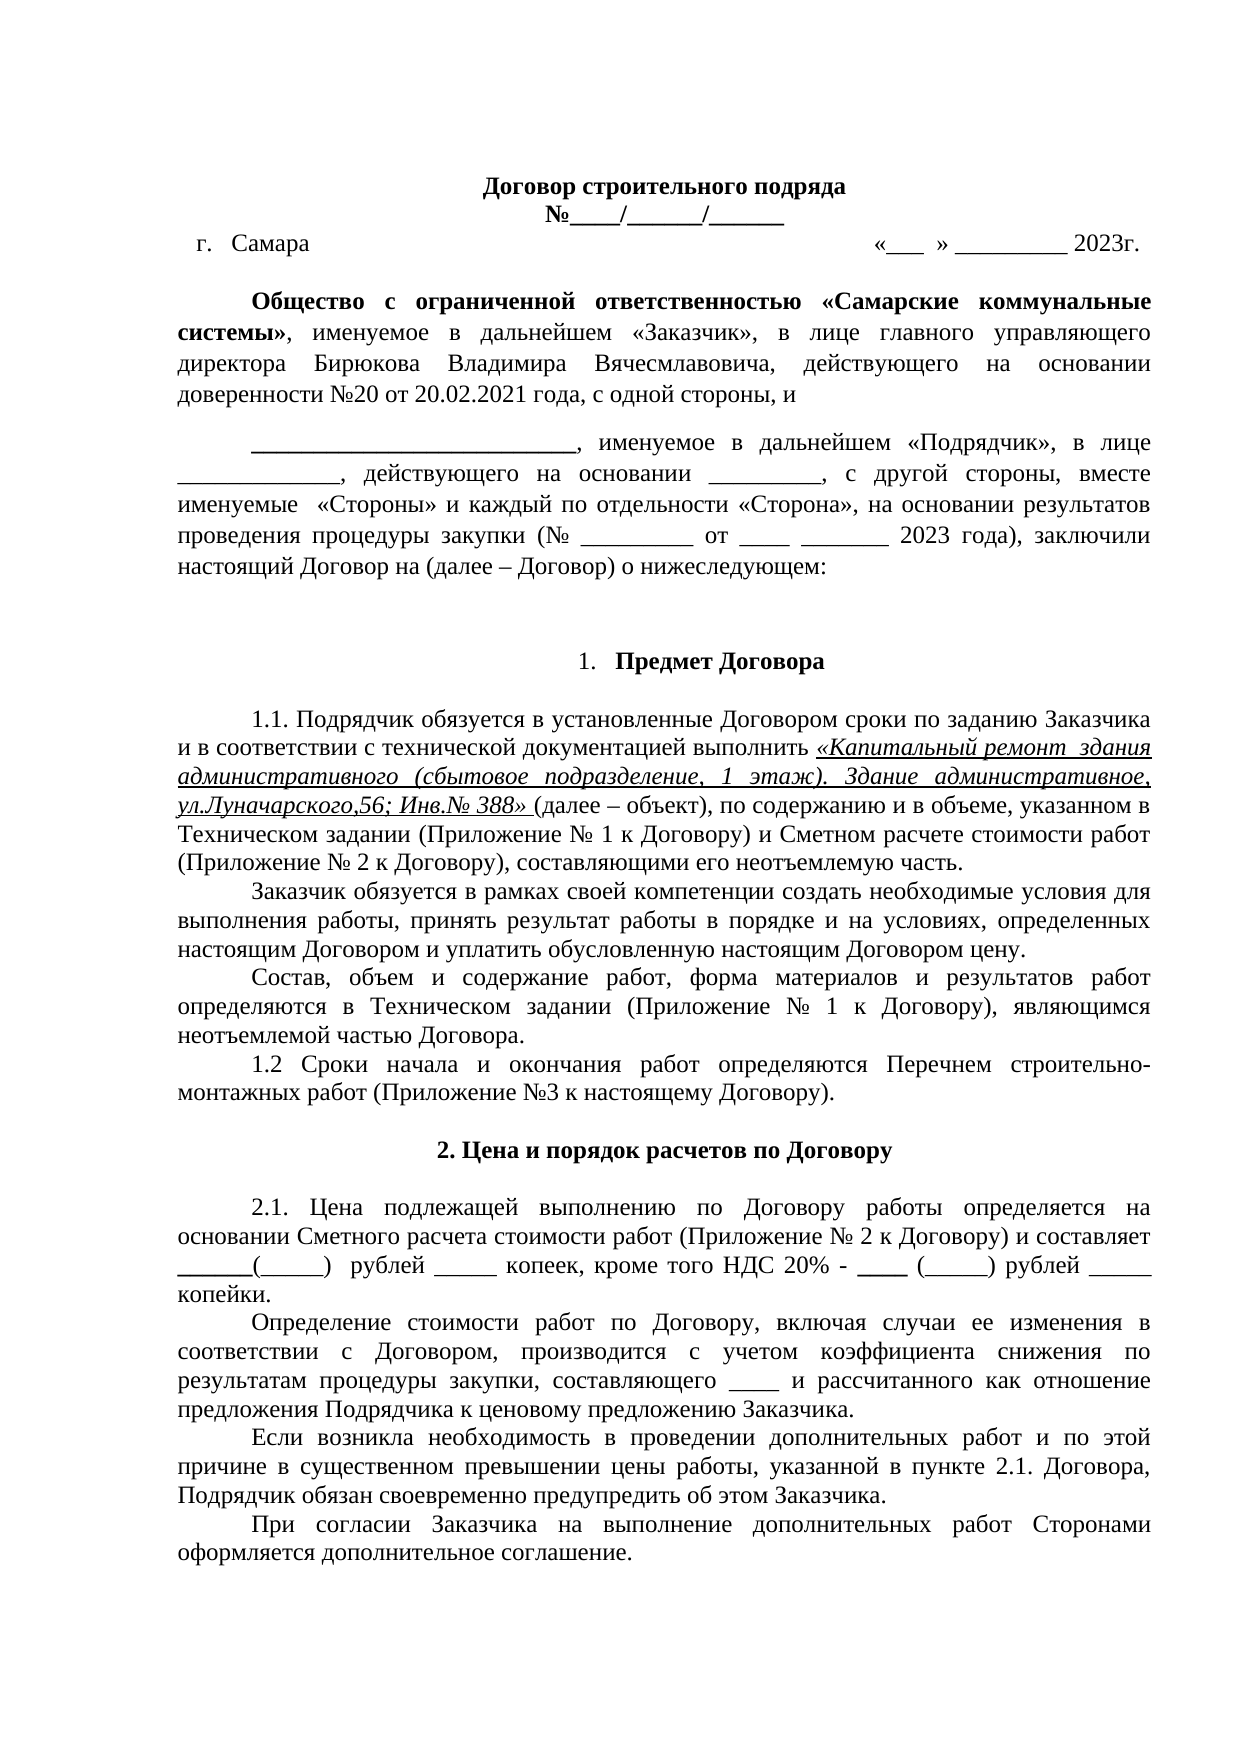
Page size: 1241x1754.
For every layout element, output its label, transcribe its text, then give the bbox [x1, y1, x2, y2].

text Состав, объем и содержание работ, форма материалов и результатов работ определяются в Техническом задании (Приложение № 1 к Договору), являющимся неотъемлемой частью Договора. [177, 962, 1152, 1049]
text Договор строительного подряда [177, 171, 1152, 199]
text Если возникла необходимость в проведении дополнительных работ и по этой причине в существенном превышении цены работы, указанной в пункте 2.1. Договора, Подрядчик обязан своевременно предупредить об этом Заказчика. [177, 1422, 1152, 1509]
text __________________________, именуемое в дальнейшем «Подрядчик», в лице _____________, действующего на основании _________, с другой стороны, вместе именуемые «Стороны» и каждый по отдельности «Сторона», на основании результатов проведения процедуры закупки (№ _________ от ____ _______ 2023 года), заключили настоящий Договор на (далее – Договор) о нижеследующем: [177, 427, 1152, 579]
text 2. Цена и порядок расчетов по Договору [177, 1135, 1152, 1164]
text №____/______/______ [177, 199, 1152, 228]
list Предмет Договора [251, 646, 1152, 675]
text 1.2 Сроки начала и окончания работ определяются Перечнем строительно-монтажных работ (Приложение №3 к настоящему Договору). [177, 1049, 1152, 1106]
text 1.1. Подрядчик обязуется в установленные Договором сроки по заданию Заказчика и в соответствии с технической документацией выполнить «Капитальный ремонт здания административного (сбытовое подразделение, 1 этаж). Здание административное, ул.Луначарского,56; Инв.№ 388» (далее – объект), по содержанию и в объеме, указанном в Техническом задании (Приложение № 1 к Договору) и Сметном расчете стоимости работ (Приложение № 2 к Договору), составляющими его неотъемлемую часть. [177, 704, 1152, 876]
text Определение стоимости работ по Договору, включая случаи ее изменения в соответствии с Договором, производится с учетом коэффициента снижения по результатам процедуры закупки, составляющего ____ и рассчитанного как отношение предложения Подрядчика к ценовому предложению Заказчика. [177, 1307, 1152, 1422]
text 2.1. Цена подлежащей выполнению по Договору работы определяется на основании Сметного расчета стоимости работ (Приложение № 2 к Договору) и составляет ______(_____) рублей _____ копеек, кроме того НДС 20% - ____ (_____) рублей _____ копейки. [177, 1192, 1152, 1307]
text Заказчик обязуется в рамках своей компетенции создать необходимые условия для выполнения работы, принять результат работы в порядке и на условиях, определенных настоящим Договором и уплатить обусловленную настоящим Договором цену. [177, 876, 1152, 962]
text Общество с ограниченной ответственностью «Самарские коммунальные системы», именуемое в дальнейшем «Заказчик», в лице главного управляющего директора Бирюкова Владимира Вячесмлавовича, действующего на основании доверенности №20 от 20.02.2021 года, с одной стороны, и [177, 286, 1152, 408]
text г. Самара «___ » _________ 2023г. [177, 228, 1152, 257]
text При согласии Заказчика на выполнение дополнительных работ Сторонами оформляется дополнительное соглашение. [177, 1509, 1152, 1566]
